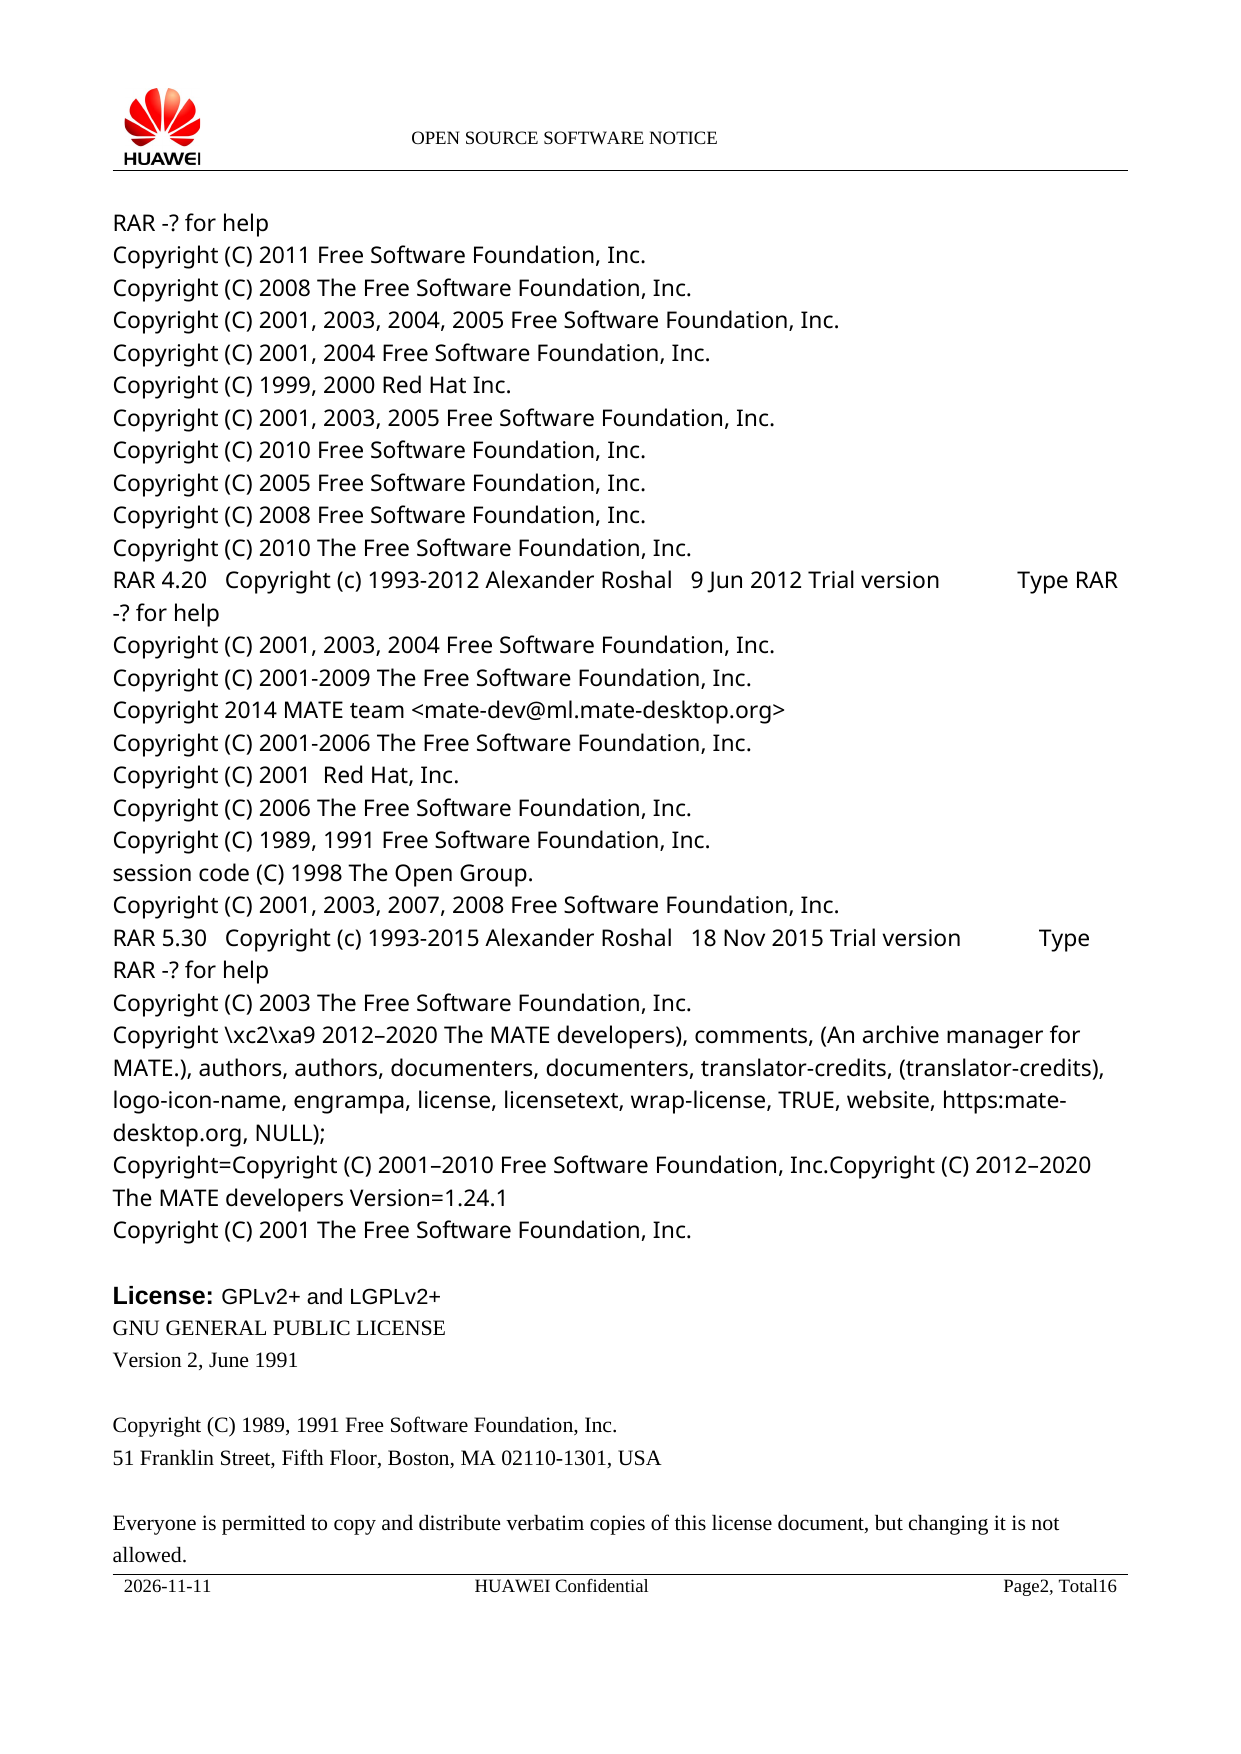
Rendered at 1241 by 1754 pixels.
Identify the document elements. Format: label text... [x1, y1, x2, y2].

text License: GPLv2+ and LGPLv2+ [112, 1279, 1128, 1311]
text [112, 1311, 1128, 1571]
picture [124, 88, 201, 165]
